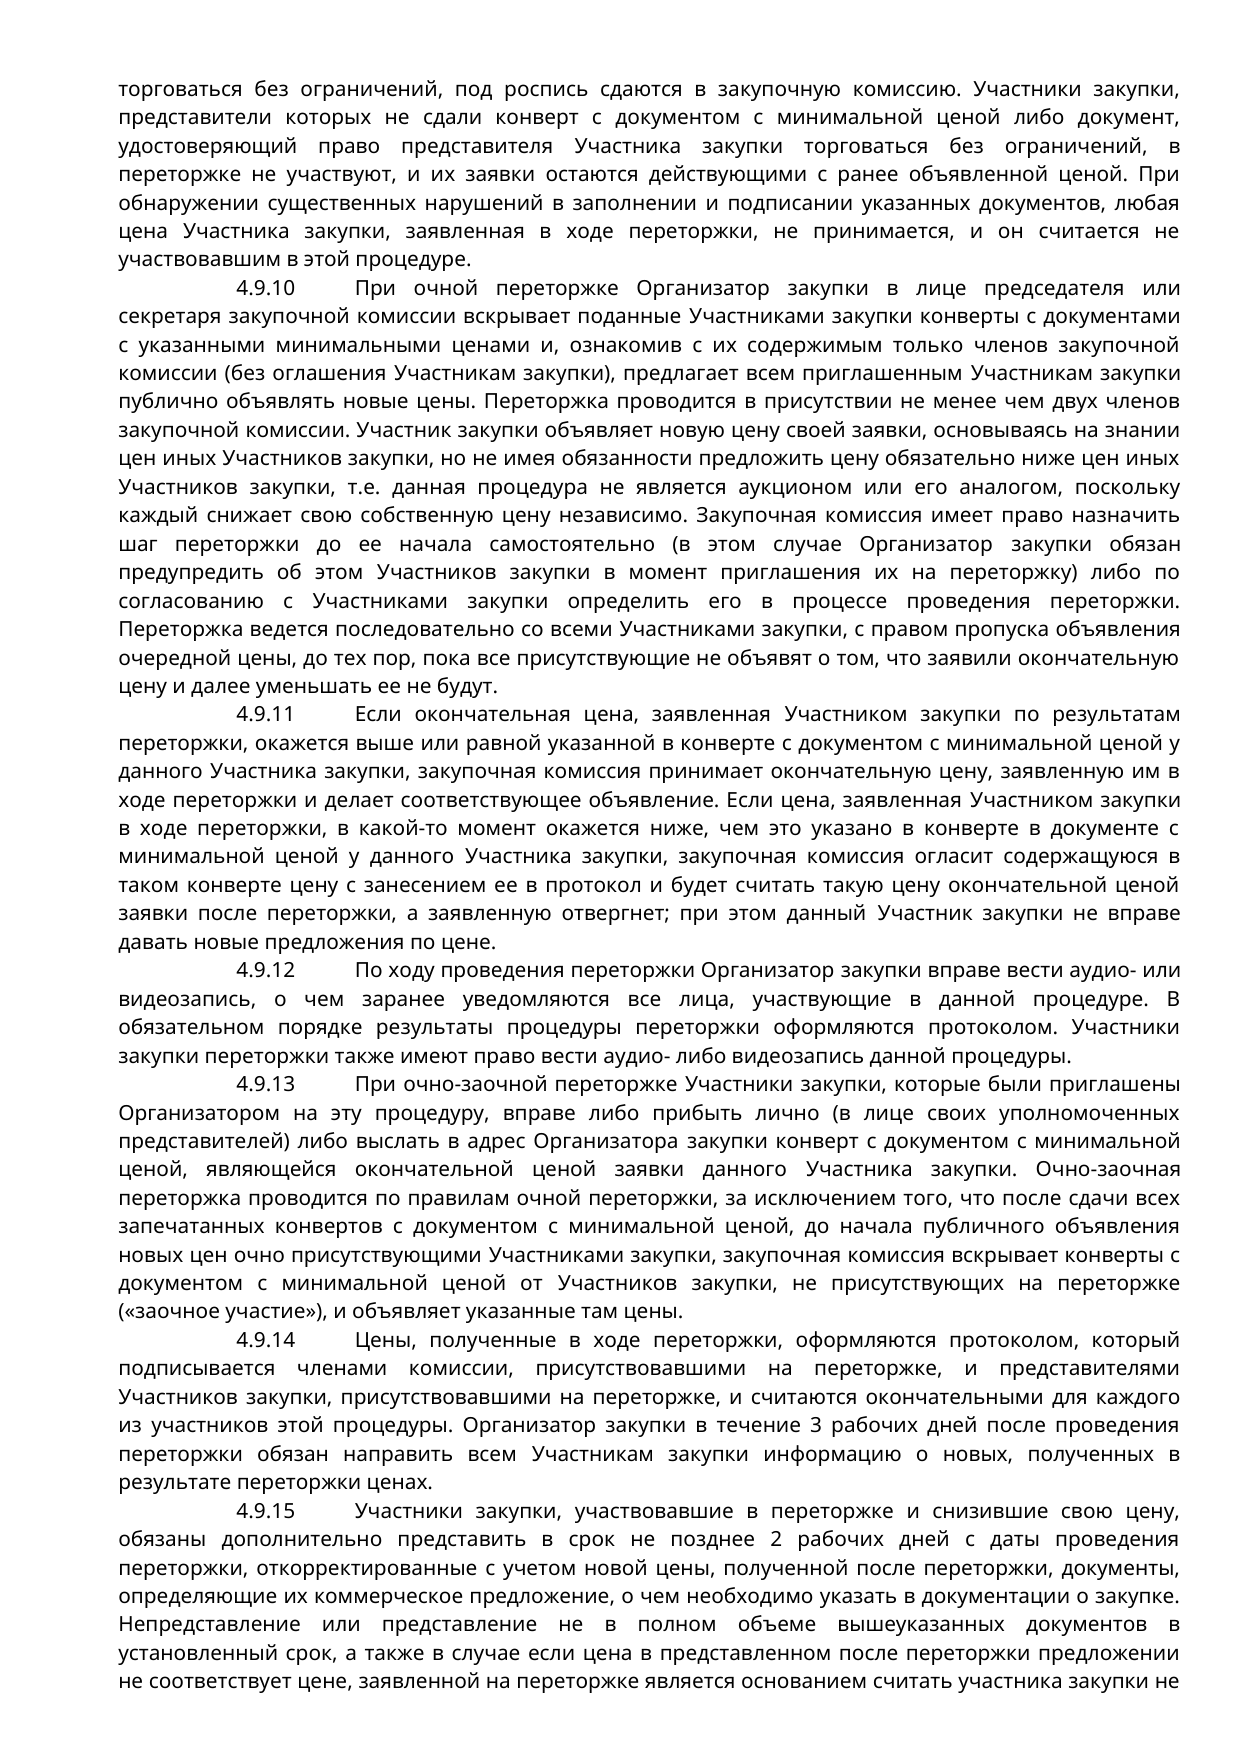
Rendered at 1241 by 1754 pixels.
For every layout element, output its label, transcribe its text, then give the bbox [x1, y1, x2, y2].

list Цены, полученные в ходе переторжки, оформляются протоколом, который подписывается членами комиссии, присутствовавшими на переторжке, и представителями Участников закупки, присутствовавшими на переторжке, и считаются окончательными для каждого из участников этой процедуры. Организатор закупки в течение 3 рабочих дней после проведения переторжки обязан направить всем Участникам закупки информацию о новых, полученных в результате переторжки ценах. [118, 1325, 1181, 1496]
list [118, 74, 1181, 273]
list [118, 1496, 1181, 1695]
list При очно-заочной переторжке Участники закупки, которые были приглашены Организатором на эту процедуру, вправе либо прибыть лично (в лице своих уполномоченных представителей) либо выслать в адрес Организатора закупки конверт с документом с минимальной ценой, являющейся окончательной ценой заявки данного Участника закупки. Очно-заочная переторжка проводится по правилам очной переторжки, за исключением того, что после сдачи всех запечатанных конвертов с документом с минимальной ценой, до начала публичного объявления новых цен очно присутствующими Участниками закупки, закупочная комиссия вскрывает конверты с документом с минимальной ценой от Участников закупки, не присутствующих на переторжке («заочное участие»), и объявляет указанные там цены. [118, 1069, 1181, 1325]
list По ходу проведения переторжки Организатор закупки вправе вести аудио- или видеозапись, о чем заранее уведомляются все лица, участвующие в данной процедуре. В обязательном порядке результаты процедуры переторжки оформляются протоколом. Участники закупки переторжки также имеют право вести аудио- либо видеозапись данной процедуры. [118, 955, 1181, 1069]
list При очной переторжке Организатор закупки в лице председателя или секретаря закупочной комиссии вскрывает поданные Участниками закупки конверты с документами с указанными минимальными ценами и, ознакомив с их содержимым только членов закупочной комиссии (без оглашения Участникам закупки), предлагает всем приглашенным Участникам закупки публично объявлять новые цены. Переторжка проводится в присутствии не менее чем двух членов закупочной комиссии. Участник закупки объявляет новую цену своей заявки, основываясь на знании цен иных Участников закупки, но не имея обязанности предложить цену обязательно ниже цен иных Участников закупки, т.е. данная процедура не является аукционом или его аналогом, поскольку каждый снижает свою собственную цену независимо. Закупочная комиссия имеет право назначить шаг переторжки до ее начала самостоятельно (в этом случае Организатор закупки обязан предупредить об этом Участников закупки в момент приглашения их на переторжку) либо по согласованию с Участниками закупки определить его в процессе проведения переторжки. Переторжка ведется последовательно со всеми Участниками закупки, с правом пропуска объявления очередной цены, до тех пор, пока все присутствующие не объявят о том, что заявили окончательную цену и далее уменьшать ее не будут. [118, 273, 1181, 699]
list Если окончательная цена, заявленная Участником закупки по результатам переторжки, окажется выше или равной указанной в конверте с документом с минимальной ценой у данного Участника закупки, закупочная комиссия принимает окончательную цену, заявленную им в ходе переторжки и делает соответствующее объявление. Если цена, заявленная Участником закупки в ходе переторжки, в какой-то момент окажется ниже, чем это указано в конверте в документе с минимальной ценой у данного Участника закупки, закупочная комиссия огласит содержащуюся в таком конверте цену с занесением ее в протокол и будет считать такую цену окончательной ценой заявки после переторжки, а заявленную отвергнет; при этом данный Участник закупки не вправе давать новые предложения по цене. [118, 699, 1181, 955]
